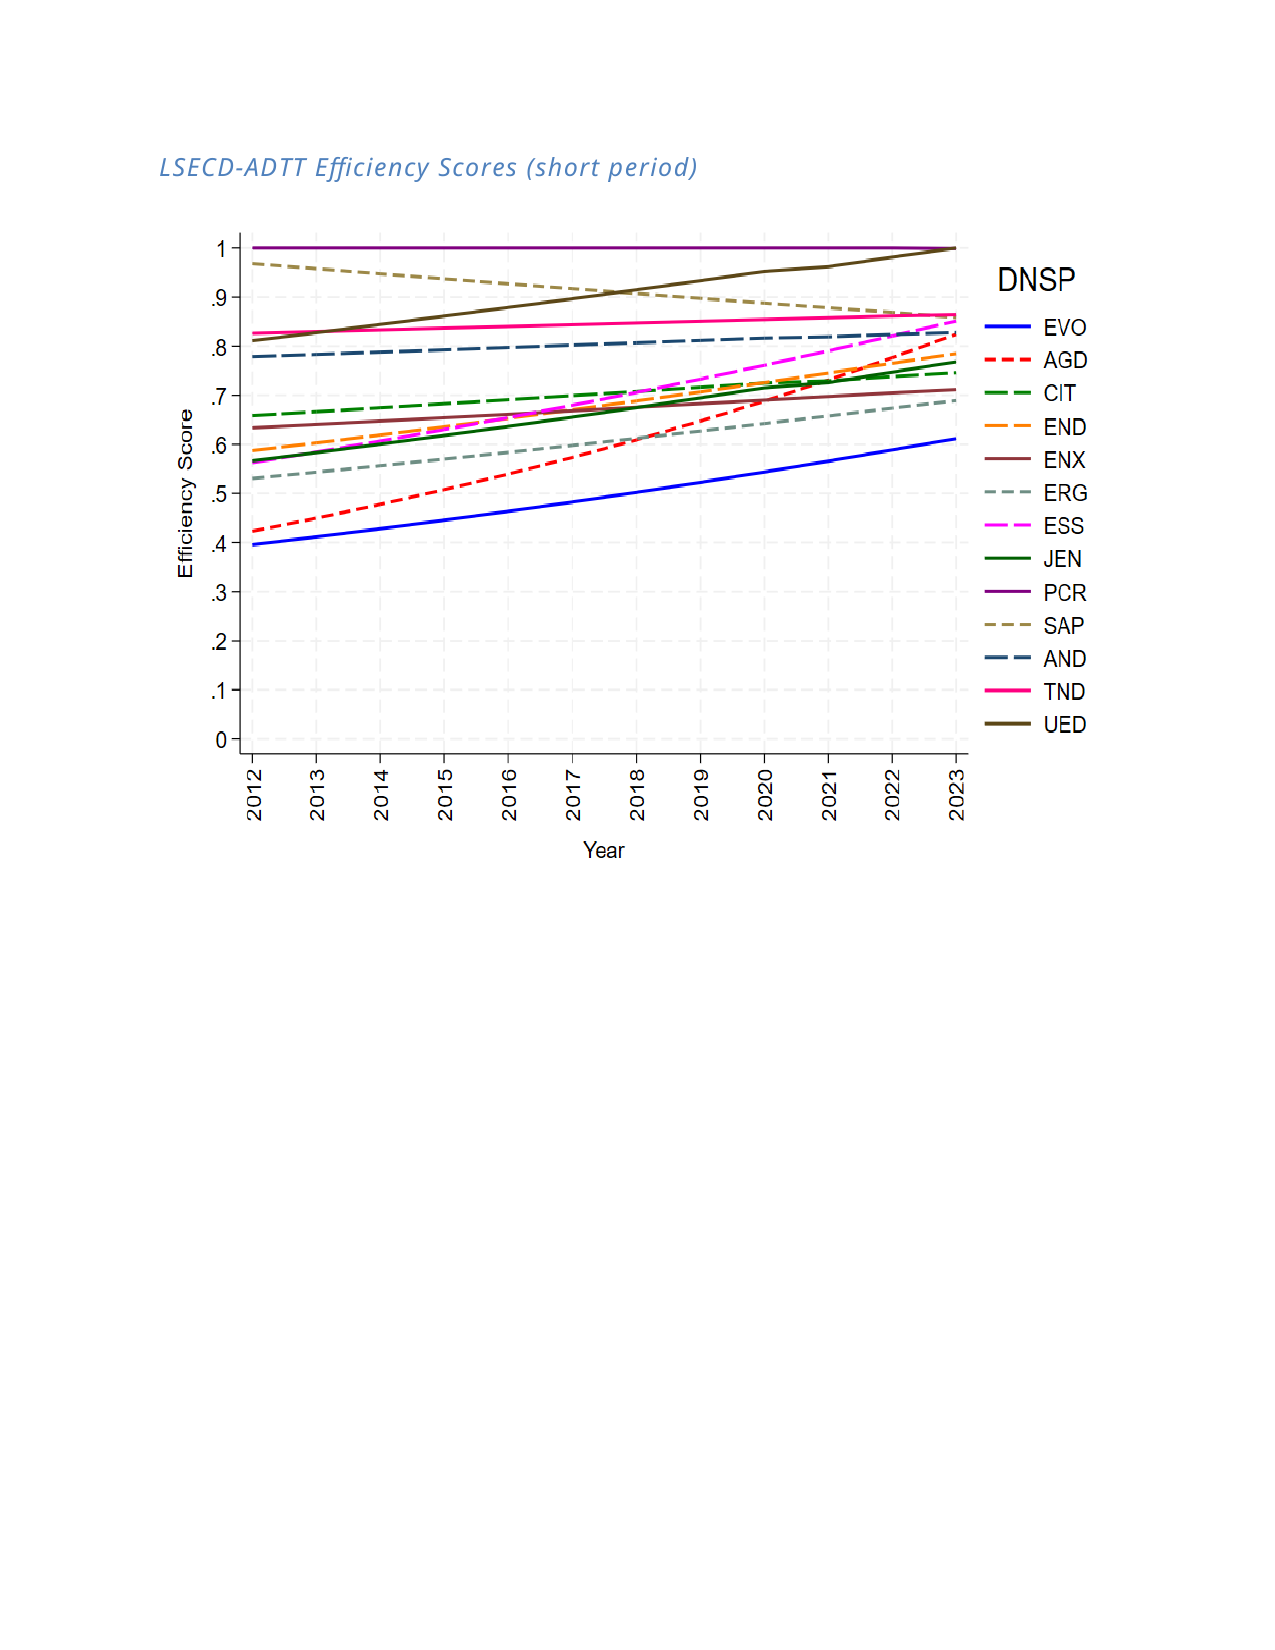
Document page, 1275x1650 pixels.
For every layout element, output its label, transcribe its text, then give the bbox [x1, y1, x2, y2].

picture [150, 210, 1125, 893]
subtitle LSECD-ADTT Efficiency Scores (short period) [159, 150, 1125, 184]
